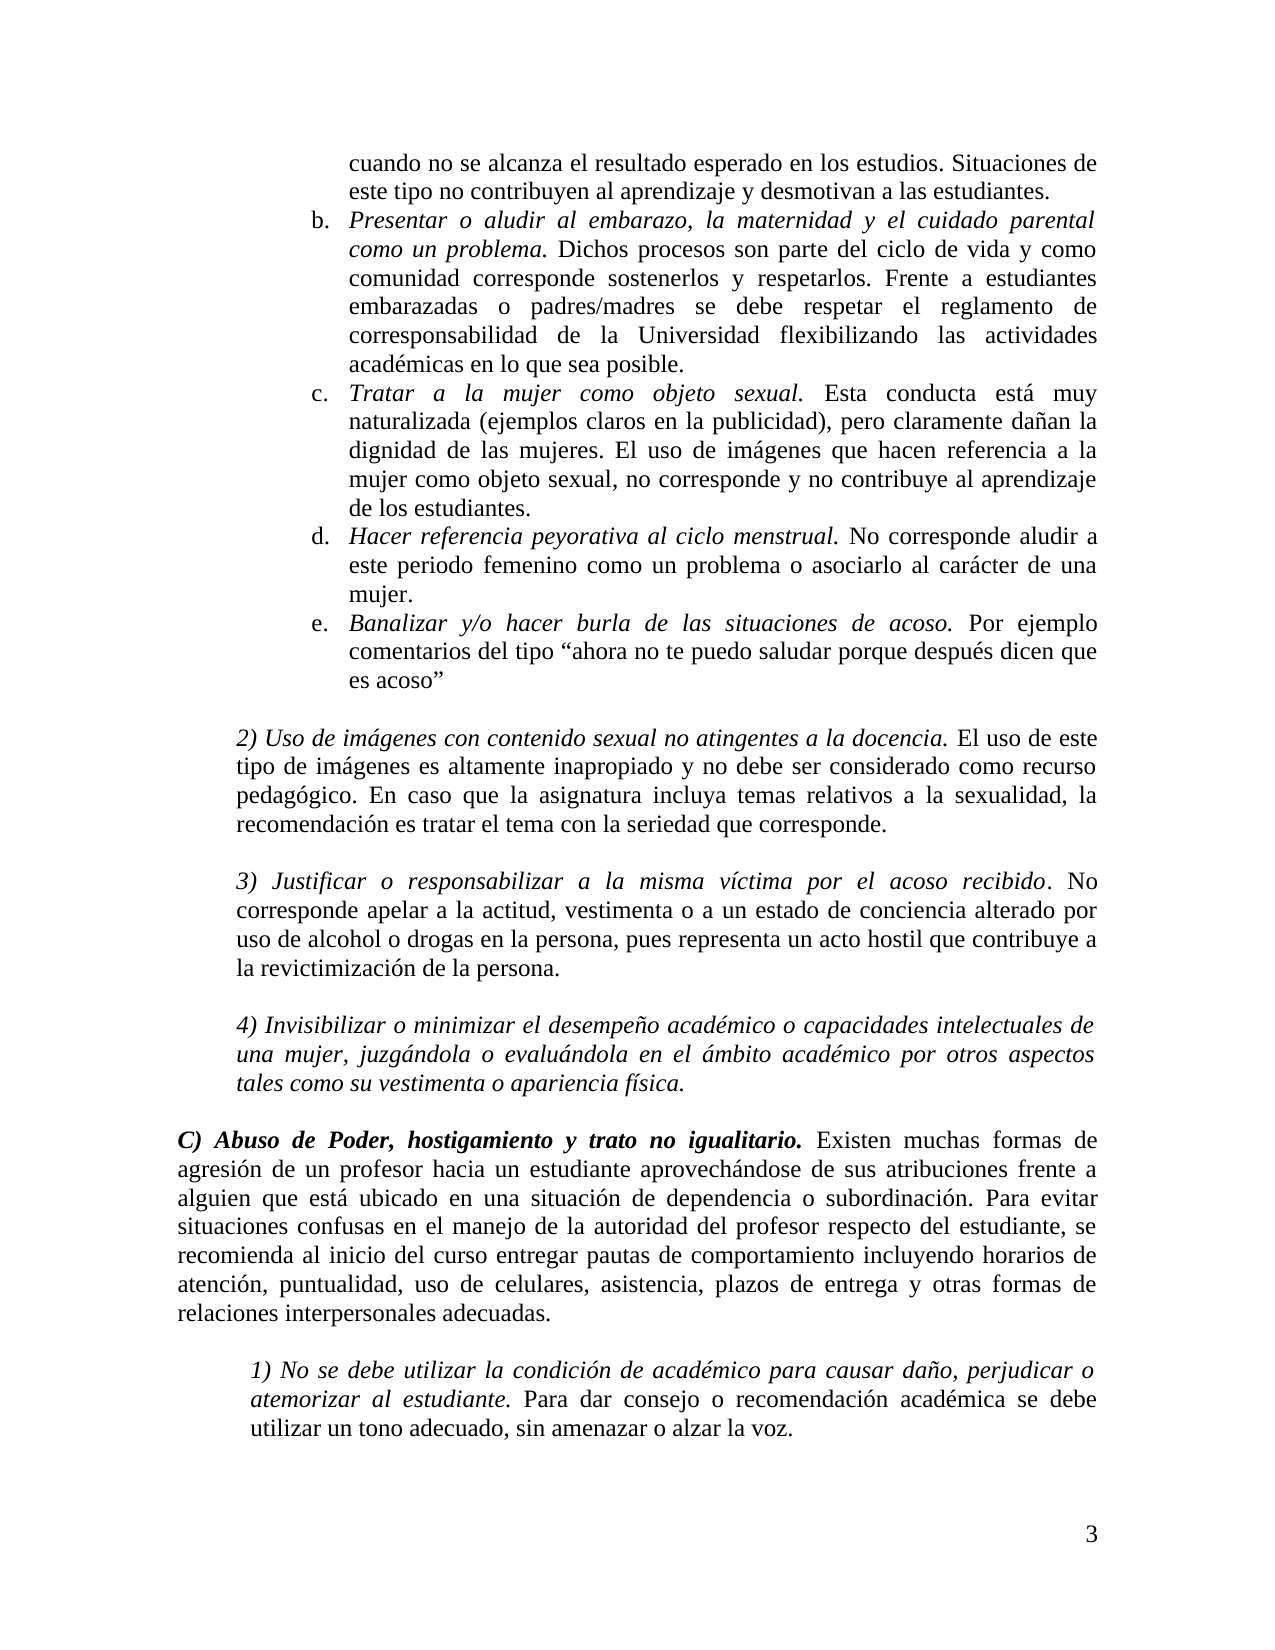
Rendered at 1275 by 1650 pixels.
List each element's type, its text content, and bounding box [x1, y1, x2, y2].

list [311, 148, 1098, 205]
list Tratar a la mujer como objeto sexual. Esta conducta está muy naturalizada (ejemplos claros en la publicidad), pero claramente dañan la dignidad de las mujeres. El uso de imágenes que hacen referencia a la mujer como objeto sexual, no corresponde y no contribuye al aprendizaje de los estudiantes. [311, 378, 1098, 521]
text 4) Invisibilizar o minimizar el desempeño académico o capacidades intelectuales de una mujer, juzgándola o evaluándola en el ámbito académico por otros aspectos tales como su vestimenta o apariencia física. [236, 1010, 1098, 1096]
list Banalizar y/o hacer burla de las situaciones de acoso. Por ejemplo comentarios del tipo “ahora no te puedo saludar porque después dicen que es acoso” [311, 608, 1098, 694]
text C) Abuso de Poder, hostigamiento y trato no igualitario. Existen muchas formas de agresión de un profesor hacia un estudiante aprovechándose de sus atribuciones frente a alguien que está ubicado en una situación de dependencia o subordinación. Para evitar situaciones confusas en el manejo de la autoridad del profesor respecto del estudiante, se recomienda al inicio del curso entregar pautas de comportamiento incluyendo horarios de atención, puntualidad, uso de celulares, asistencia, plazos de entrega y otras formas de relaciones interpersonales adecuadas. [177, 1125, 1098, 1326]
text 1) No se debe utilizar la condición de académico para causar daño, perjudicar o atemorizar al estudiante. Para dar consejo o recomendación académica se debe utilizar un tono adecuado, sin amenazar o alzar la voz. [250, 1355, 1098, 1441]
text 2) Uso de imágenes con contenido sexual no atingentes a la docencia. El uso de este tipo de imágenes es altamente inapropiado y no debe ser considerado como recurso pedagógico. En caso que la asignatura incluya temas relativos a la sexualidad, la recomendación es tratar el tema con la seriedad que corresponde. [236, 723, 1098, 838]
list Presentar o aludir al embarazo, la maternidad y el cuidado parental como un problema. Dichos procesos son parte del ciclo de vida y como comunidad corresponde sostenerlos y respetarlos. Frente a estudiantes embarazadas o padres/madres se debe respetar el reglamento de corresponsabilidad de la Universidad flexibilizando las actividades académicas en lo que sea posible. [311, 205, 1098, 378]
list Hacer referencia peyorativa al ciclo menstrual. No corresponde aludir a este periodo femenino como un problema o asociarlo al carácter de una mujer. [311, 521, 1098, 608]
text 3) Justificar o responsabilizar a la misma víctima por el acoso recibido. No corresponde apelar a la actitud, vestimenta o a un estado de conciencia alterado por uso de alcohol o drogas en la persona, pues representa un acto hostil que contribuye a la revictimización de la persona. [236, 866, 1098, 981]
